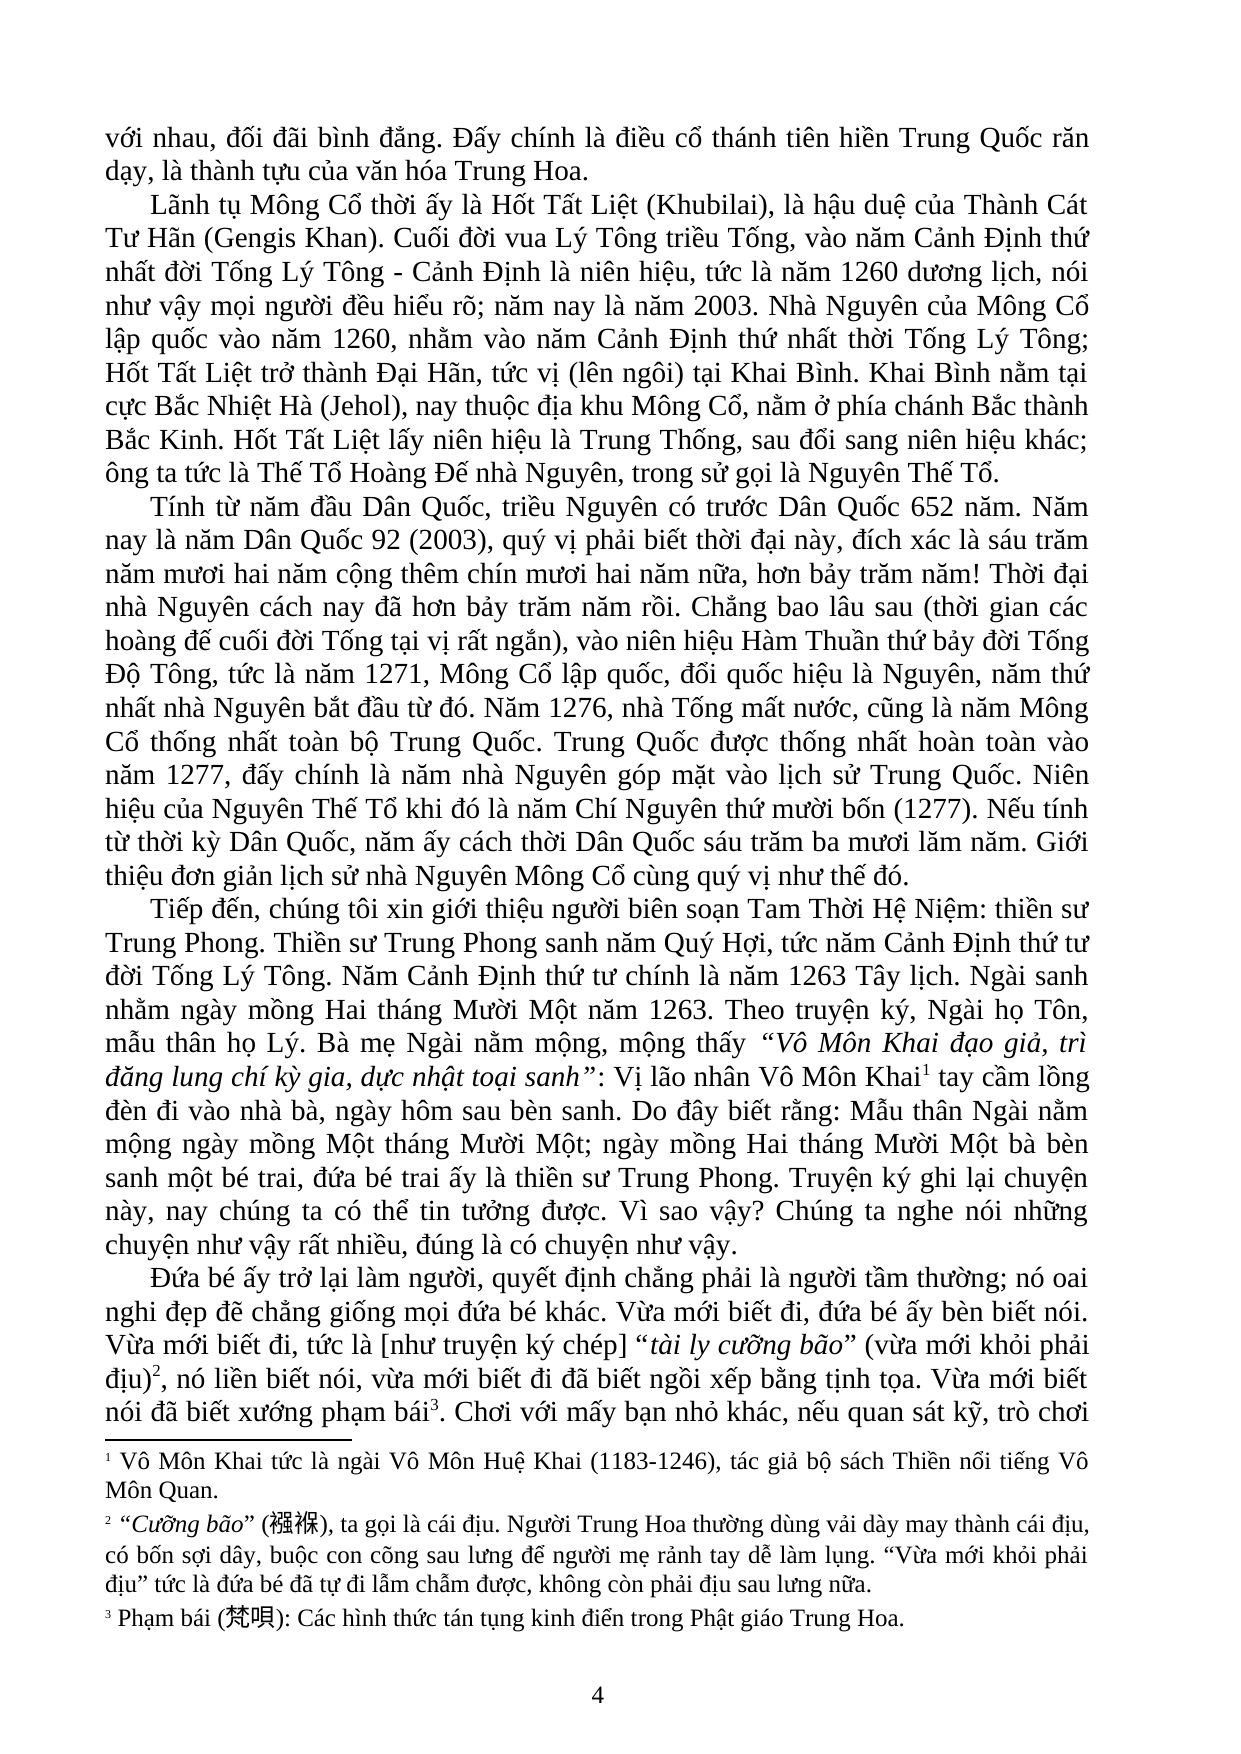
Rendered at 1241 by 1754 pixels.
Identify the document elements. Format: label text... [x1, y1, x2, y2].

text Tiếp đến, chúng tôi xin giới thiệu người biên soạn Tam Thời Hệ Niệm: thiền sư Trung Phong. Thiền sư Trung Phong sanh năm Quý Hợi, tức năm Cảnh Định thứ tư đời Tống Lý Tông. Năm Cảnh Định thứ tư chính là năm 1263 Tây lịch. Ngài sanh nhằm ngày mồng Hai tháng Mười Một năm 1263. Theo truyện ký, Ngài họ Tôn, mẫu thân họ Lý. Bà mẹ Ngài nằm mộng, mộng thấy “Vô Môn Khai đạo giả, trì đăng lung chí kỳ gia, dực nhật toại sanh”: Vị lão nhân Vô Môn Khai tay cầm lồng đèn đi vào nhà bà, ngày hôm sau bèn sanh. Do đây biết rằng: Mẫu thân Ngài nằm mộng ngày mồng Một tháng Mười Một; ngày mồng Hai tháng Mười Một bà bèn sanh một bé trai, đứa bé trai ấy là thiền sư Trung Phong. Truyện ký ghi lại chuyện này, nay chúng ta có thể tin tưởng được. Vì sao vậy? Chúng ta nghe nói những chuyện như vậy rất nhiều, đúng là có chuyện như vậy. [105, 891, 1090, 1260]
text Lãnh tụ Mông Cổ thời ấy là Hốt Tất Liệt (Khubilai), là hậu duệ của Thành Cát Tư Hãn (Gengis Khan). Cuối đời vua Lý Tông triều Tống, vào năm Cảnh Định thứ nhất đời Tống Lý Tông - Cảnh Định là niên hiệu, tức là năm 1260 dương lịch, nói như vậy mọi người đều hiểu rõ; năm nay là năm 2003. Nhà Nguyên của Mông Cổ lập quốc vào năm 1260, nhằm vào năm Cảnh Định thứ nhất thời Tống Lý Tông; Hốt Tất Liệt trở thành Đại Hãn, tức vị (lên ngôi) tại Khai Bình. Khai Bình nằm tại cực Bắc Nhiệt Hà (Jehol), nay thuộc địa khu Mông Cổ, nằm ở phía chánh Bắc thành Bắc Kinh. Hốt Tất Liệt lấy niên hiệu là Trung Thống, sau đổi sang niên hiệu khác; ông ta tức là Thế Tổ Hoàng Đế nhà Nguyên, trong sử gọi là Nguyên Thế Tổ. [105, 187, 1090, 489]
text Tính từ năm đầu Dân Quốc, triều Nguyên có trước Dân Quốc 652 năm. Năm nay là năm Dân Quốc 92 (2003), quý vị phải biết thời đại này, đích xác là sáu trăm năm mươi hai năm cộng thêm chín mươi hai năm nữa, hơn bảy trăm năm! Thời đại nhà Nguyên cách nay đã hơn bảy trăm năm rồi. Chẳng bao lâu sau (thời gian các hoàng đế cuối đời Tống tại vị rất ngắn), vào niên hiệu Hàm Thuần thứ bảy đời Tống Độ Tông, tức là năm 1271, Mông Cổ lập quốc, đổi quốc hiệu là Nguyên, năm thứ nhất nhà Nguyên bắt đầu từ đó. Năm 1276, nhà Tống mất nước, cũng là năm Mông Cổ thống nhất toàn bộ Trung Quốc. Trung Quốc được thống nhất hoàn toàn vào năm 1277, đấy chính là năm nhà Nguyên góp mặt vào lịch sử Trung Quốc. Niên hiệu của Nguyên Thế Tổ khi đó là năm Chí Nguyên thứ mười bốn (1277). Nếu tính từ thời kỳ Dân Quốc, năm ấy cách thời Dân Quốc sáu trăm ba mươi lăm năm. Giới thiệu đơn giản lịch sử nhà Nguyên Mông Cổ cùng quý vị như thế đó. [105, 489, 1090, 891]
